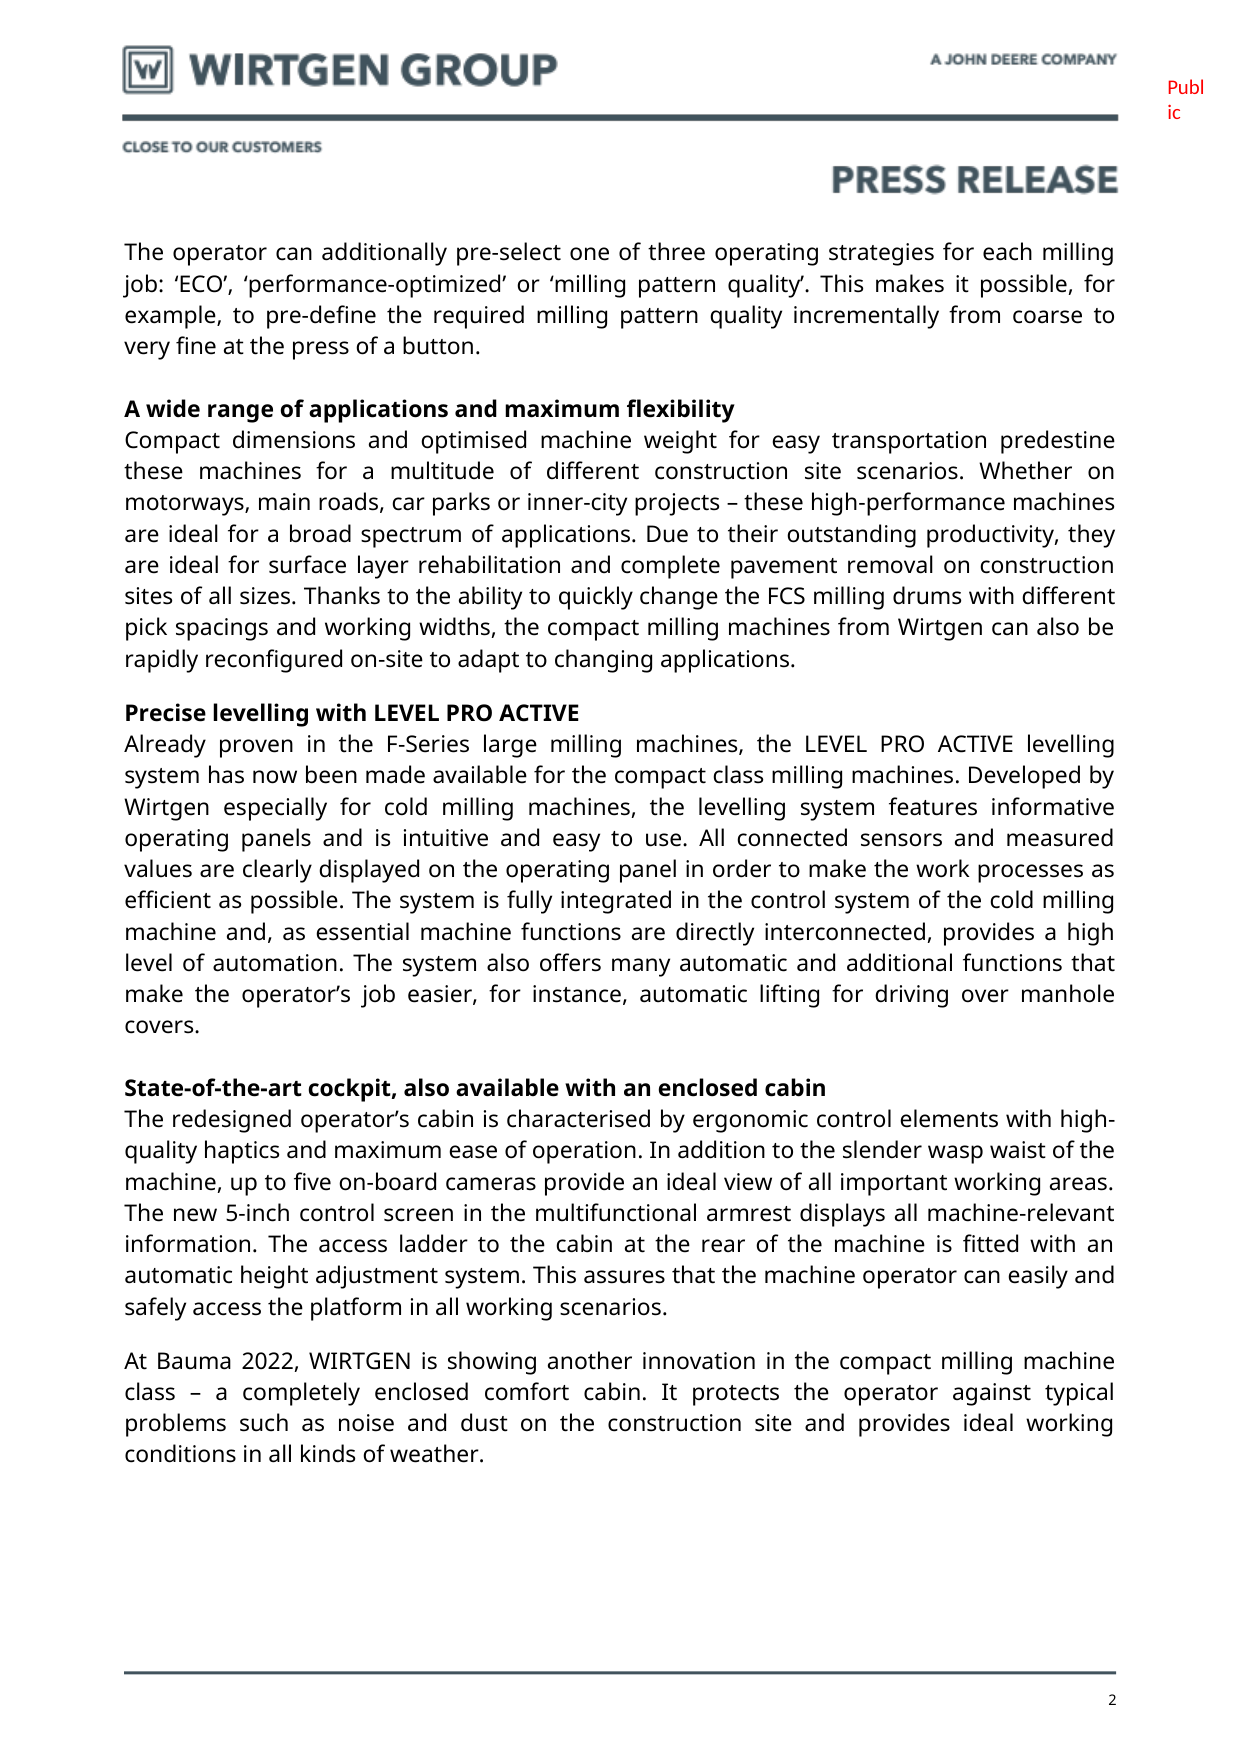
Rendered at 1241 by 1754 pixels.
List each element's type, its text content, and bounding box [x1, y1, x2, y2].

text Precise levelling with LEVEL PRO ACTIVE [124, 697, 1116, 728]
text Already proven in the F-Series large milling machines, the LEVEL PRO ACTIVE levelling system has now been made available for the compact class milling machines. Developed by Wirtgen especially for cold milling machines, the levelling system features informative operating panels and is intuitive and easy to use. All connected sensors and measured values are clearly displayed on the operating panel in order to make the work processes as efficient as possible. The system is fully integrated in the control system of the cold milling machine and, as essential machine functions are directly interconnected, provides a high level of automation. The system also offers many automatic and additional functions that make the operator’s job easier, for instance, automatic lifting for driving over manhole covers. [124, 728, 1116, 1040]
text State-of-the-art cockpit, also available with an enclosed cabin [124, 1072, 1116, 1103]
text Compact dimensions and optimised machine weight for easy transportation predestine these machines for a multitude of different construction site scenarios. Whether on motorways, main roads, car parks or inner-city projects – these high-performance machines are ideal for a broad spectrum of applications. Due to their outstanding productivity, they are ideal for surface layer rehabilitation and complete pavement removal on construction sites of all sizes. Thanks to the ability to quickly change the FCS milling drums with different pick spacings and working widths, the compact milling machines from Wirtgen can also be rapidly reconfigured on-site to adapt to changing applications. [124, 424, 1116, 674]
text A wide range of applications and maximum flexibility [124, 392, 1116, 424]
text The operator can additionally pre-select one of three operating strategies for each milling job: ‘ECO’, ‘performance-optimized’ or ‘milling pattern quality’. This makes it possible, for example, to pre-define the required milling pattern quality incrementally from coarse to very fine at the press of a button. [124, 236, 1116, 361]
text At Bauma 2022, WIRTGEN is showing another innovation in the compact milling machine class – a completely enclosed comfort cabin. It protects the operator against typical problems such as noise and dust on the construction site and provides ideal working conditions in all kinds of weather. [124, 1344, 1116, 1469]
text The redesigned operator’s cabin is characterised by ergonomic control elements with high-quality haptics and maximum ease of operation. In addition to the slender wasp waist of the machine, up to five on-board cameras provide an ideal view of all important working areas. The new 5-inch control screen in the multifunctional armrest displays all machine-relevant information. The access ladder to the cabin at the rear of the machine is fitted with an automatic height adjustment system. This assures that the machine operator can easily and safely access the platform in all working scenarios. [124, 1103, 1116, 1322]
